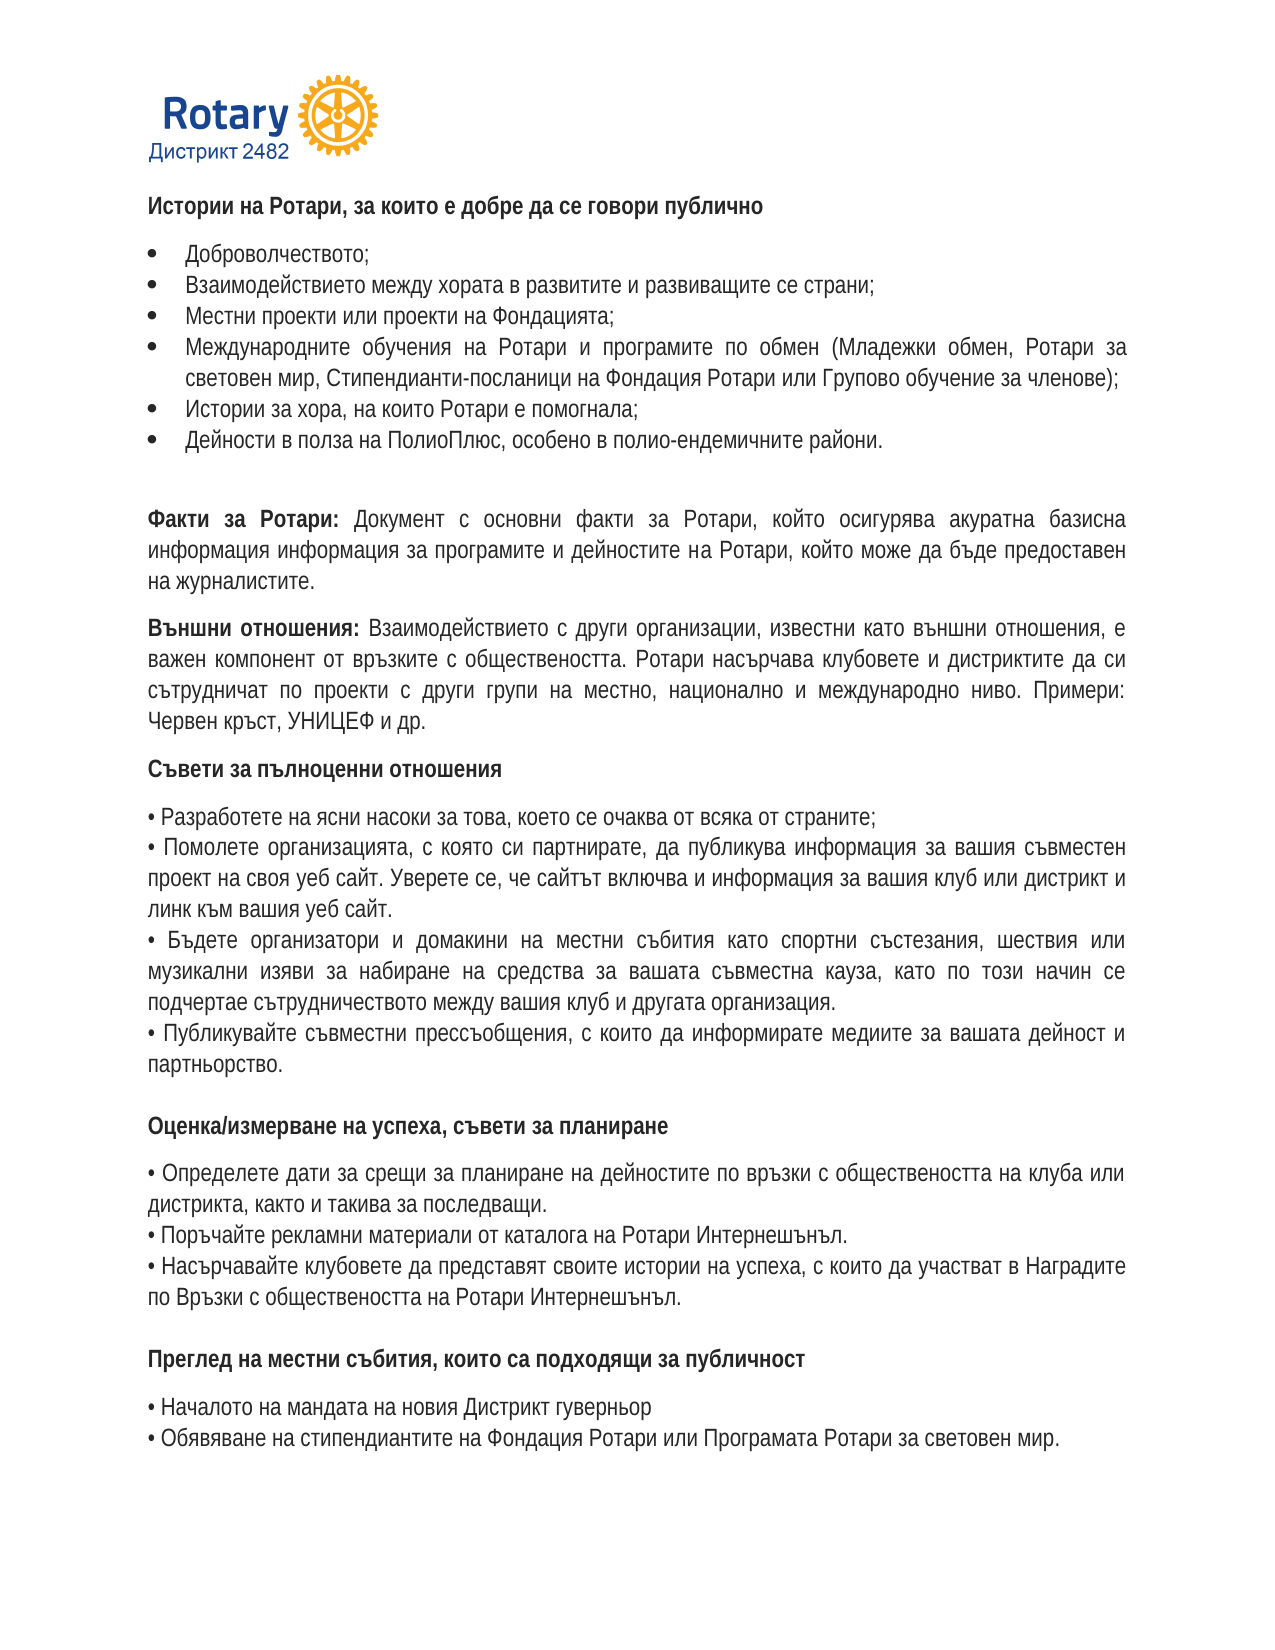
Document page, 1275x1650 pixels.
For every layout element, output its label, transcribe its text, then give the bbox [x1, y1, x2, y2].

list Истории за хора, на които Ротари е помогнала; [148, 394, 1127, 423]
text • Публикувайте съвместни прессъобщения, с които да информирате медиите за вашата дейност и партньорство. [148, 1018, 1127, 1078]
list Международните обучения на Ротари и програмите по обмен (Младежки обмен, Ротари за световен мир, Стипендианти-посланици на Фондация Ротари или Групово обучение за членове); [148, 332, 1127, 392]
text • Помолете организацията, с която си партнирате, да публикува информация за вашия съвместен проект на своя уеб сайт. Уверете се, че сайтът включва и информация за вашия клуб или дистрикт и линк към вашия уеб сайт. [148, 832, 1127, 923]
text Съвети за пълноценни отношения [148, 754, 1127, 782]
text • Разработете на ясни насоки за това, което се очаква от всяка от страните; [148, 801, 1127, 830]
text Външни отношения: Взаимодействието с други организации, известни като външни отношения, е важен компонент от връзките с обществеността. Ротари насърчава клубовете и дистриктите да си сътрудничат по проекти с други групи на местно, национално и международно ниво. Примери: Червен кръст, УНИЦЕФ и др. [148, 613, 1127, 735]
text Истории на Ротари, за които е добре да се говори публично [148, 191, 1127, 219]
list Дейности в полза на ПолиоПлюс, особено в полио-ендемичните райони. [148, 425, 1127, 454]
list Взаимодействието между хората в развитите и развиващите се страни; [148, 270, 1127, 298]
text Факти за Ротари: Документ с основни факти за Ротари, който осигурява акуратна базисна информация информация за програмите и дейностите на Ротари, който може да бъде предоставен на журналистите. [148, 504, 1127, 594]
list Доброволчеството; [148, 238, 1127, 267]
text • Поръчайте рекламни материали от каталога на Ротари Интернешънъл. [148, 1220, 1127, 1249]
text • Определете дати за срещи за планиране на дейностите по връзки с обществеността на клуба или дистрикта, както и такива за последващи. [148, 1158, 1127, 1218]
text Преглед на местни събития, които са подходящи за публичност [148, 1344, 1127, 1373]
text • Насърчавайте клубовете да представят своите истории на успеха, с които да участват в Наградите по Връзки с обществеността на Ротари Интернешънъл. [148, 1251, 1127, 1311]
text Оценка/измерване на успеха, съвети за планиране [148, 1111, 1127, 1139]
text • Началото на мандата на новия Дистрикт гуверньор [148, 1392, 1127, 1420]
text • Обявяване на стипендиантите на Фондация Ротари или Програмата Ротари за световен мир. [148, 1423, 1127, 1451]
text • Бъдете организатори и домакини на местни събития като спортни състезания, шествия или музикални изяви за набиране на средства за вашата съвместна кауза, като по този начин се подчертае сътрудничеството между вашия клуб и другата организация. [148, 925, 1127, 1016]
picture [147, 75, 379, 163]
list Местни проекти или проекти на Фондацията; [148, 301, 1127, 330]
